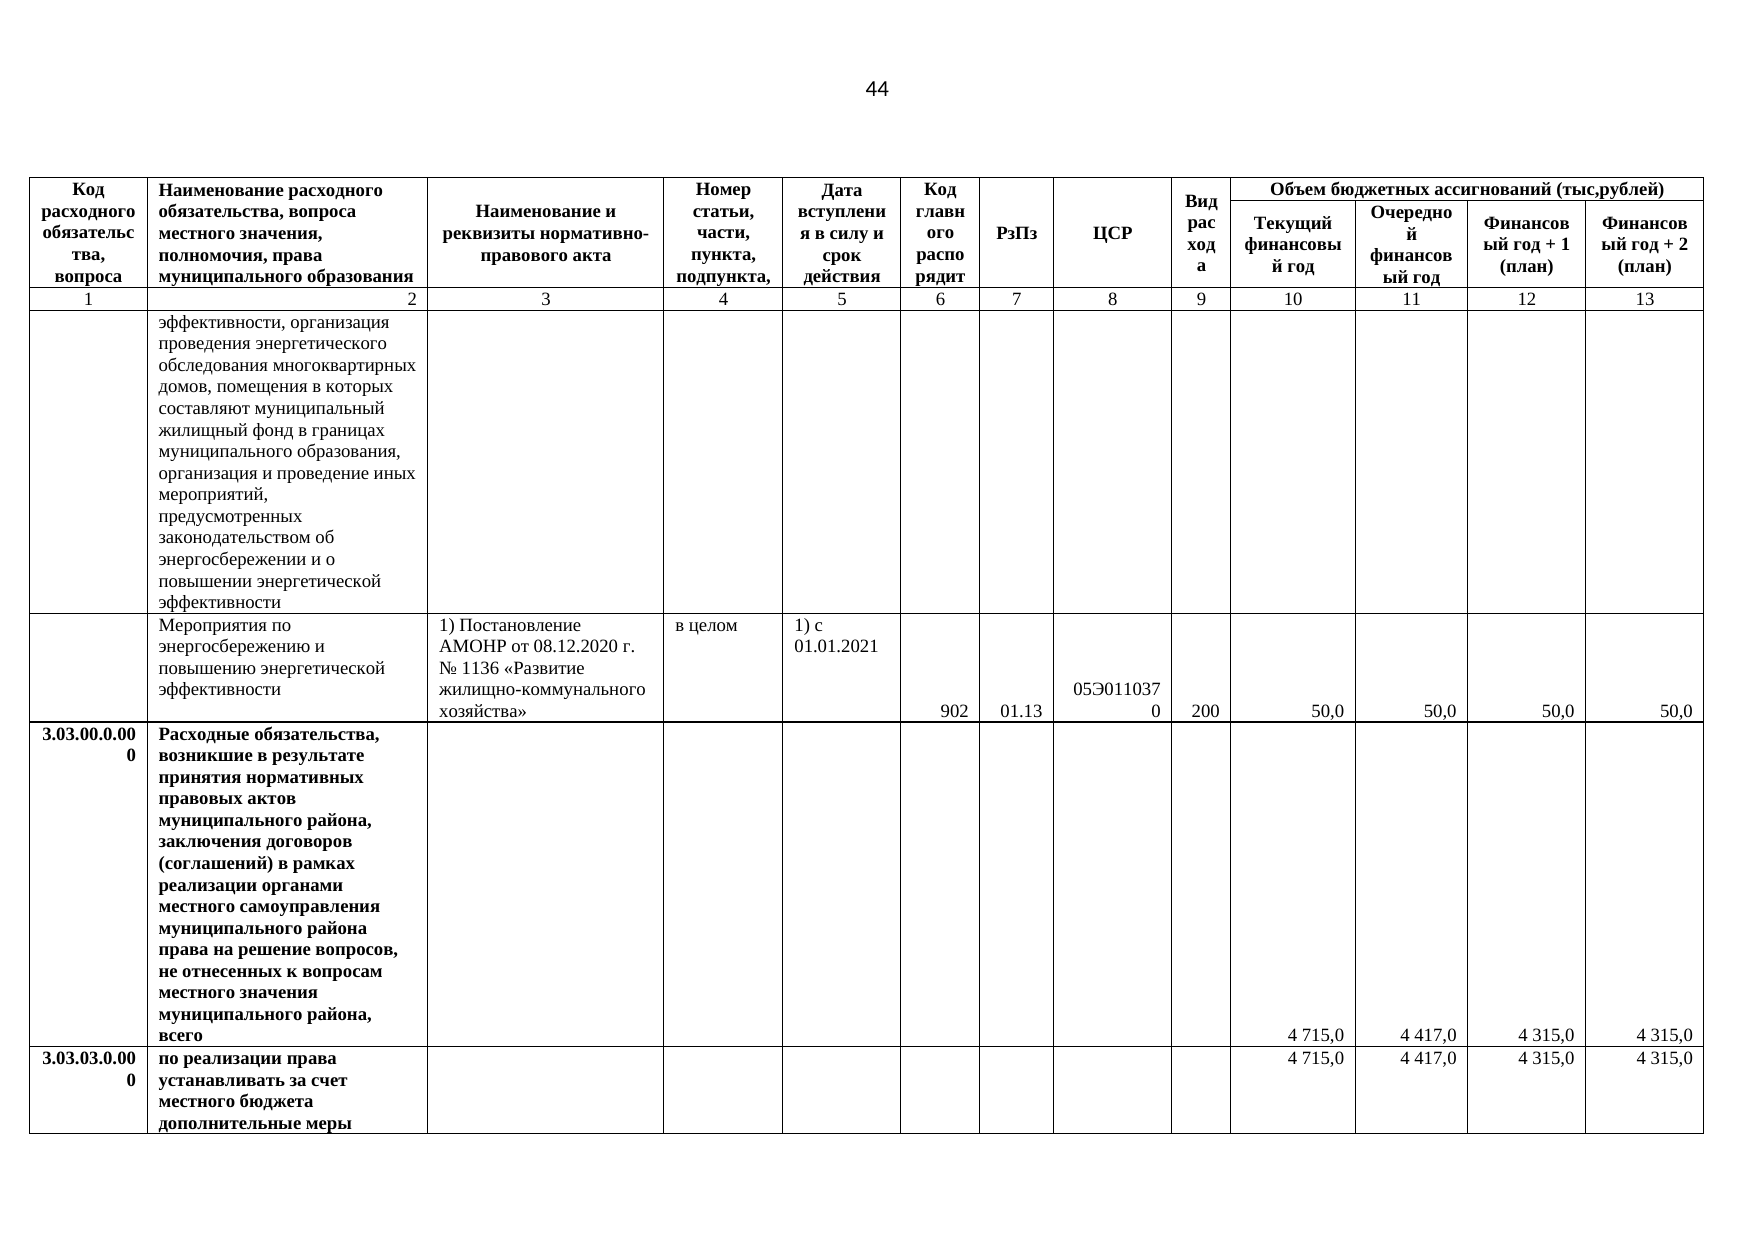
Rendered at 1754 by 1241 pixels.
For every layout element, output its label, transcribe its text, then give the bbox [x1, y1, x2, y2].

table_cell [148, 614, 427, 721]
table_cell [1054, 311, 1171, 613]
table_header Наименование и реквизиты нормативно-правового акта [428, 178, 663, 287]
table_cell 6 [901, 288, 979, 310]
table_cell 11 [1356, 288, 1467, 310]
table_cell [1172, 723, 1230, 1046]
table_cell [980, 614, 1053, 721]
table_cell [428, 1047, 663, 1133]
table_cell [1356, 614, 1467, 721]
table_cell 13 [1586, 288, 1703, 310]
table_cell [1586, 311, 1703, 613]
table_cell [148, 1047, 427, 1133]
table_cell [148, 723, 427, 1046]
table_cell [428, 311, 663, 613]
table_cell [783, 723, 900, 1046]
table_cell 9 [1172, 288, 1230, 310]
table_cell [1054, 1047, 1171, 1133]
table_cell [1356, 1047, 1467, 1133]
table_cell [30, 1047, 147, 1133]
table_cell 4 [664, 288, 782, 310]
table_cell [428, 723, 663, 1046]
table_header Код главного распорядителя бюджетных средств [901, 178, 979, 287]
table_cell Текущий финансовый год [1231, 201, 1355, 287]
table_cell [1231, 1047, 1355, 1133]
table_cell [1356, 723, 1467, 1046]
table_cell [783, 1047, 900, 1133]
table_cell 12 [1468, 288, 1585, 310]
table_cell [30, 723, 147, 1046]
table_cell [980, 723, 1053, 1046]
table_header ЦСР [1054, 178, 1171, 287]
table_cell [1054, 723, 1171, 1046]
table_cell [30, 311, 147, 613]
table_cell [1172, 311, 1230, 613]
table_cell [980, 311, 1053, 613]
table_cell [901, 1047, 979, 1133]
table_header Объем бюджетных ассигнований (тыс,рублей) [1231, 178, 1703, 200]
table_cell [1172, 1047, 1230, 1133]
table_cell 7 [980, 288, 1053, 310]
table_header Наименование расходного обязательства, вопроса местного значения, полномочия, права муниципального образования [148, 178, 427, 287]
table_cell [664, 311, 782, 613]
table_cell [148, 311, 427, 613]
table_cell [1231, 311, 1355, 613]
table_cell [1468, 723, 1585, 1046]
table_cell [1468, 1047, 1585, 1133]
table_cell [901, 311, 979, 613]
table_cell Очередной финансовый год [1356, 201, 1467, 287]
table_header Дата вступления в силу и срок действия [783, 178, 900, 287]
table_cell 1 [30, 288, 147, 310]
table_cell 10 [1231, 288, 1355, 310]
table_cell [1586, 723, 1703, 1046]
table_cell 8 [1054, 288, 1171, 310]
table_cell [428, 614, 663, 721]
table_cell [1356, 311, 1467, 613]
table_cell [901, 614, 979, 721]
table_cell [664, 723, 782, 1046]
table_cell 2 [148, 288, 427, 310]
table_header Номер статьи, части, пункта, подпункта, абзаца [664, 178, 782, 287]
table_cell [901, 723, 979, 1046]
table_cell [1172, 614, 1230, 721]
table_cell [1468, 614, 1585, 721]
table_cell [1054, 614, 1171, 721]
table_cell 5 [783, 288, 900, 310]
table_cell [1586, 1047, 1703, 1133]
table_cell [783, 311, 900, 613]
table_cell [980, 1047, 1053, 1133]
table_header РзПз [980, 178, 1053, 287]
table_cell 3 [428, 288, 663, 310]
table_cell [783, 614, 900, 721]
table_header Вид расхода [1172, 178, 1230, 287]
table_cell Финансовый год + 2 (план) [1586, 201, 1703, 287]
table_cell Финансовый год + 1 (план) [1468, 201, 1585, 287]
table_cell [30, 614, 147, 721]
table_header Код расходного обязательства, вопроса местного значения, полномочия, права муниципального образования [30, 178, 147, 287]
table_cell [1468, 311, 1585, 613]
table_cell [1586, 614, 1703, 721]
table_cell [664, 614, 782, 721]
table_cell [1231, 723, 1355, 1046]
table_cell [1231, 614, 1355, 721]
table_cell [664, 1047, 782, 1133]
